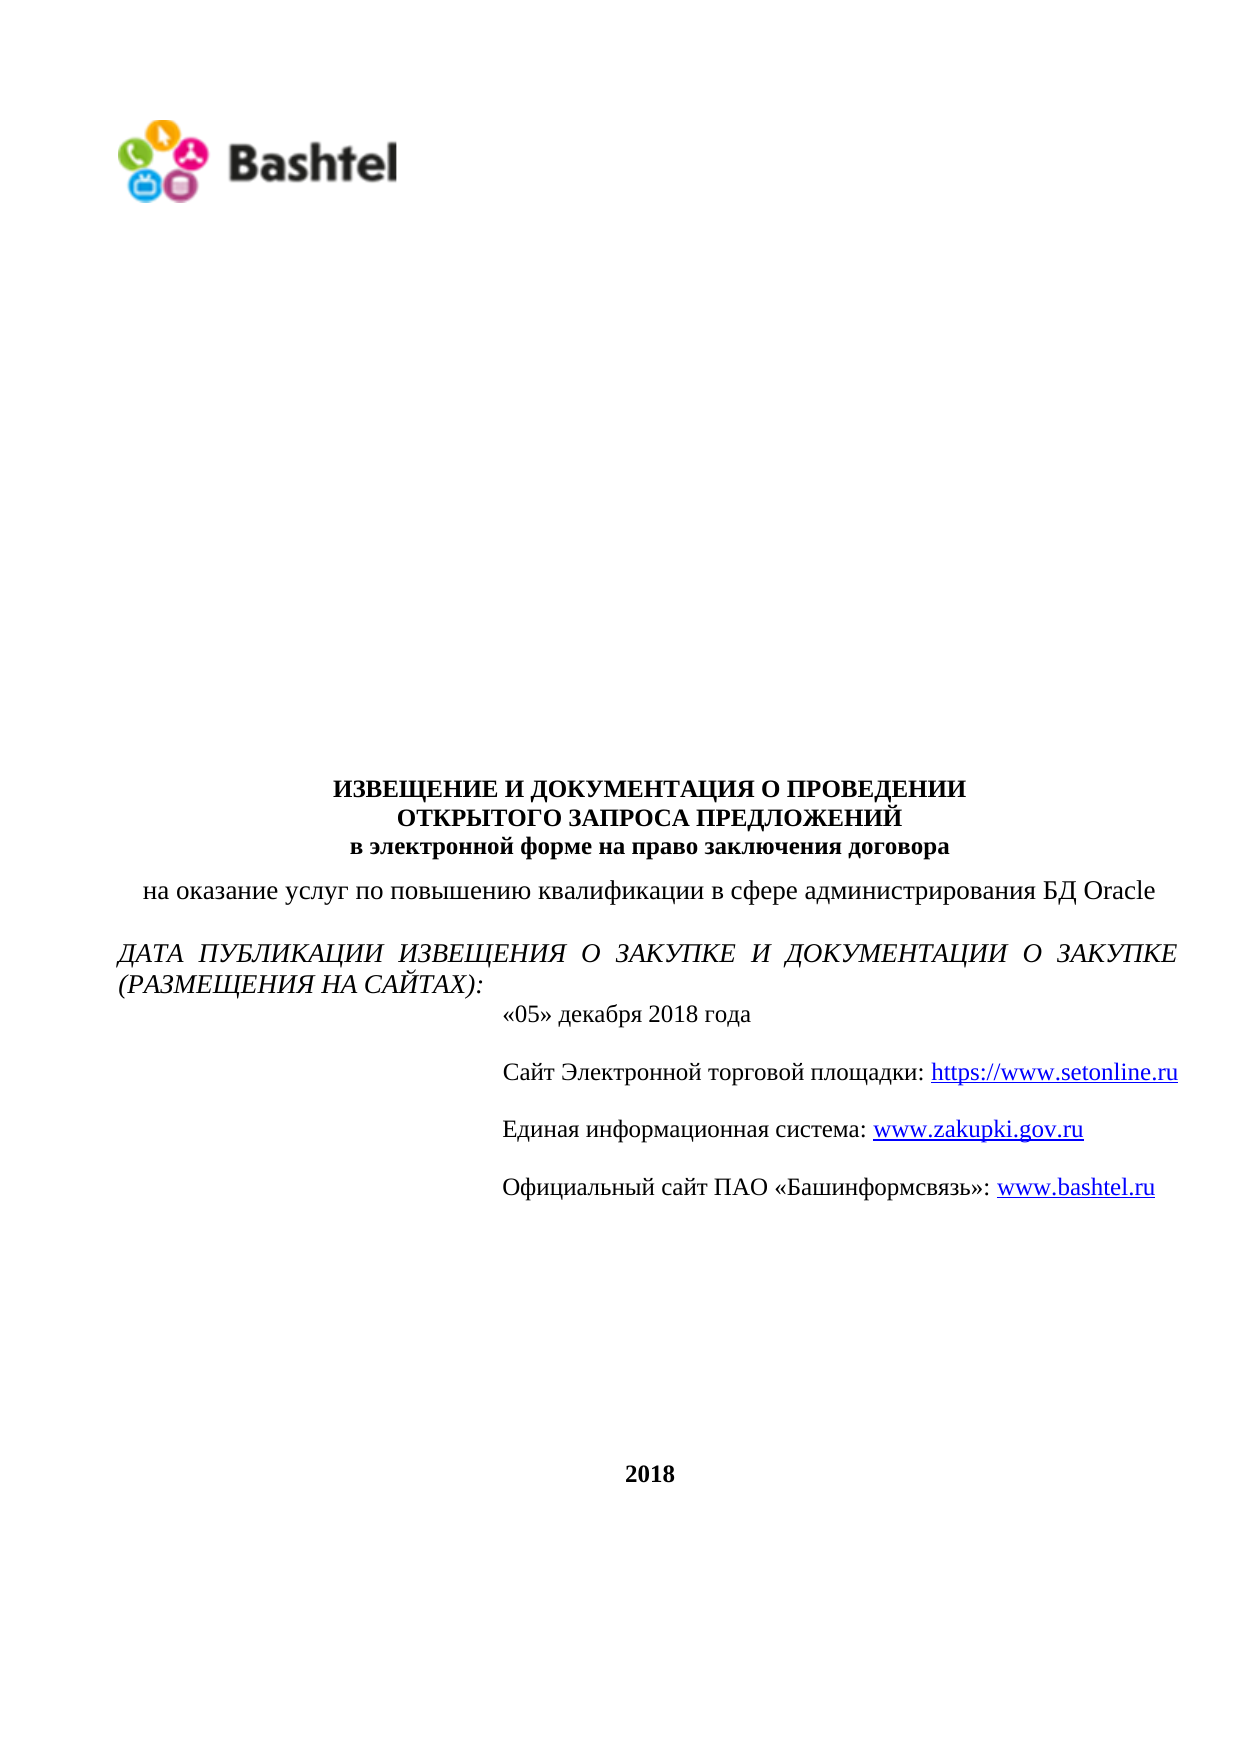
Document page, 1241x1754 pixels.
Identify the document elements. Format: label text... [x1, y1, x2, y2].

text ОТКРЫТОГО ЗАПРОСА ПРЕДЛОЖЕНИЙ [118, 803, 1181, 831]
text 2018 [118, 1459, 1181, 1488]
picture [118, 120, 397, 203]
text «05» декабря 2018 года [502, 999, 1181, 1028]
text в электронной форме на право заключения договора [118, 831, 1181, 860]
text Единая информационная система: www.zakupki.gov.ru [502, 1114, 1181, 1143]
text на оказание услуг по повышению квалификации в сфере администрирования БД Oracle [118, 874, 1181, 906]
text ДАТА ПУБЛИКАЦИИ ИЗВЕЩЕНИЯ О ЗАКУПКЕ И ДОКУМЕНТАЦИИ О ЗАКУПКЕ (РАЗМЕЩЕНИЯ НА САЙТАХ): [118, 937, 1181, 999]
text Официальный сайт ПАО «Башинформсвязь»: www.bashtel.ru [502, 1172, 1181, 1200]
text ИЗВЕЩЕНИЕ И ДОКУМЕНТАЦИЯ О ПРОВЕДЕНИИ [118, 774, 1181, 803]
text Сайт Электронной торговой площадки: https://www.setonline.ru [490, 1057, 1181, 1085]
